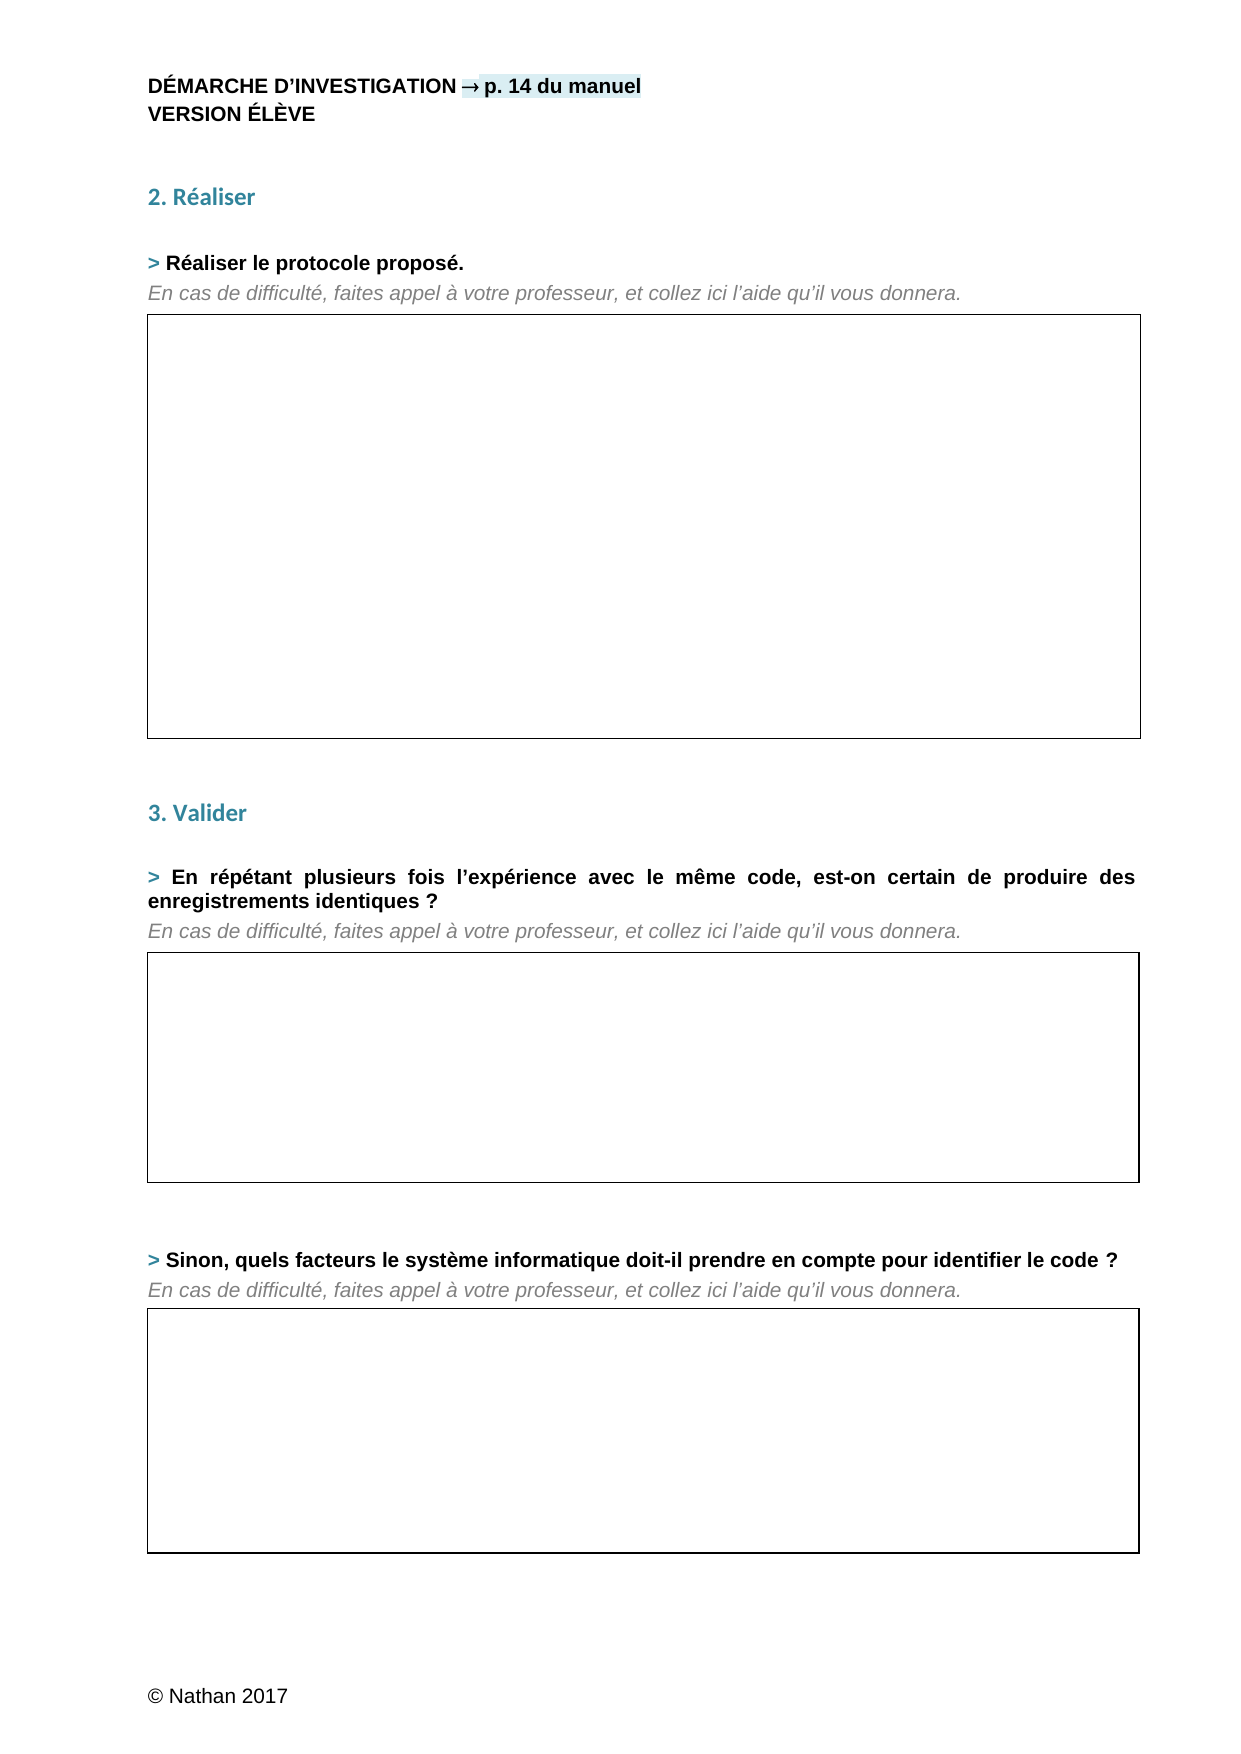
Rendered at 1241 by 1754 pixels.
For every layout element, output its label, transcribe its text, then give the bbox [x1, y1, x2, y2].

text > Réaliser le protocole proposé. [148, 251, 1137, 274]
text 2. Réaliser [148, 182, 1137, 212]
text 3. Valider [148, 797, 1137, 827]
text > Sinon, quels facteurs le système informatique doit-il prendre en compte pour identifier le code ? [148, 1248, 1137, 1272]
text En cas de difficulté, faites appel à votre professeur, et collez ici l’aide qu’il vous donnera. [148, 1278, 1137, 1302]
text En cas de difficulté, faites appel à votre professeur, et collez ici l’aide qu’il vous donnera. [148, 919, 1137, 943]
text > En répétant plusieurs fois l’expérience avec le même code, est-on certain de produire des enregistrements identiques ? [148, 865, 1137, 913]
text En cas de difficulté, faites appel à votre professeur, et collez ici l’aide qu’il vous donnera. [148, 281, 1137, 305]
